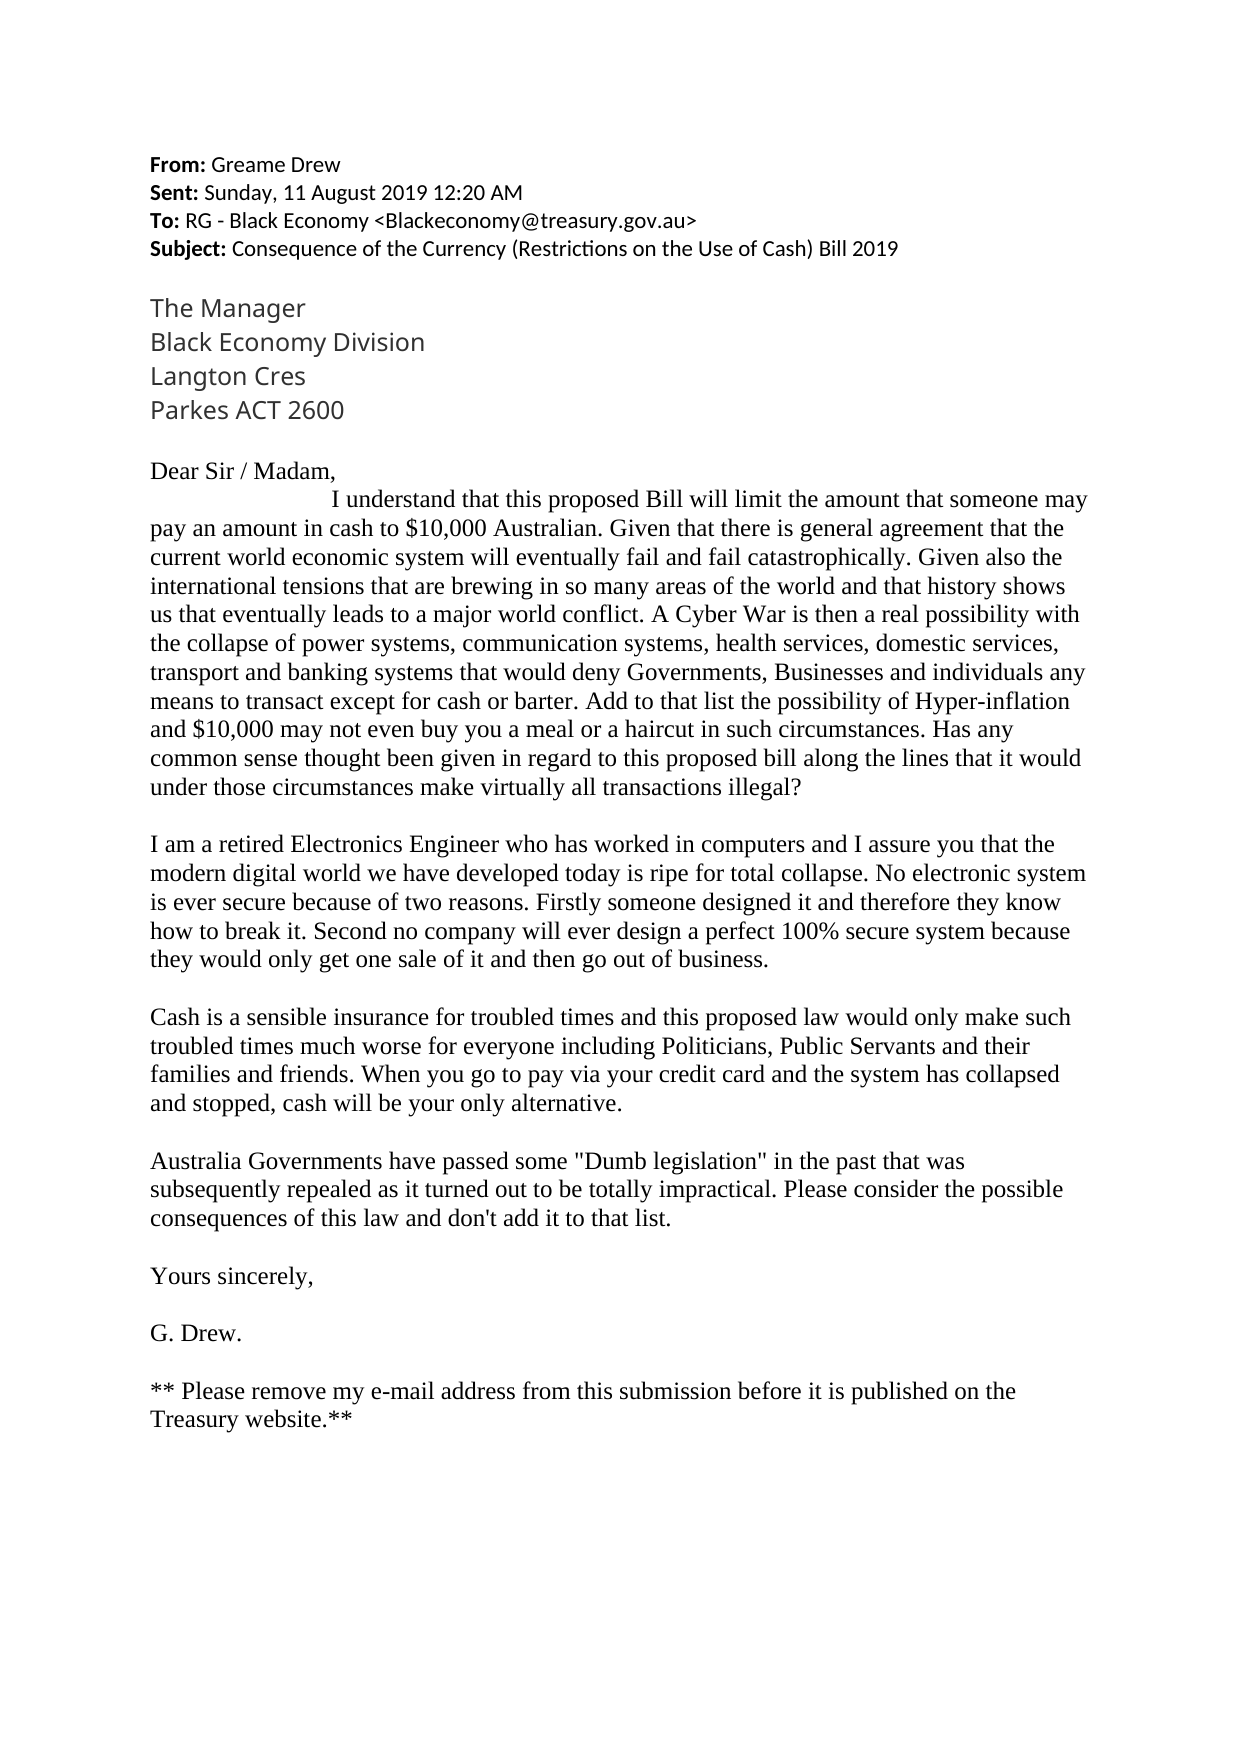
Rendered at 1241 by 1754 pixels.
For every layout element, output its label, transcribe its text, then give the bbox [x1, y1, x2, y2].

text Yours sincerely, [150, 1261, 1090, 1289]
text Australia Governments have passed some "Dumb legislation" in the past that was subsequently repealed as it turned out to be totally impractical. Please consider the possible consequences of this law and don't add it to that list. [150, 1146, 1090, 1232]
text Cash is a sensible insurance for troubled times and this proposed law would only make such troubled times much worse for everyone including Politicians, Public Servants and their families and friends. When you go to pay via your credit card and the system has collapsed and stopped, cash will be your only alternative. [150, 1002, 1090, 1117]
text I understand that this proposed Bill will limit the amount that someone may pay an amount in cash to $10,000 Australian. Given that there is general agreement that the current world economic system will eventually fail and fail catastrophically. Given also the international tensions that are brewing in so many areas of the world and that history shows us that eventually leads to a major world conflict. A Cyber War is then a real possibility with the collapse of power systems, communication systems, health services, domestic services, transport and banking systems that would deny Governments, Businesses and individuals any means to transact except for cash or barter. Add to that list the possibility of Hyper-inflation and $10,000 may not even buy you a meal or a haircut in such circumstances. Has any common sense thought been given in regard to this proposed bill along the lines that it would under those circumstances make virtually all transactions illegal? [150, 484, 1090, 801]
text I am a retired Electronics Engineer who has worked in computers and I assure you that the modern digital world we have developed today is ripe for total collapse. No electronic system is ever secure because of two reasons. Firstly someone designed it and therefore they know how to break it. Second no company will ever design a perfect 100% secure system because they would only get one sale of it and then go out of business. [150, 829, 1090, 973]
text The Manager Black Economy Division Langton Cres Parkes ACT 2600 [150, 291, 1090, 427]
text From: Greame Drew Sent: Sunday, 11 August 2019 12:20 AM To: RG - Black Economy <Blackeconomy@treasury.gov.au> Subject: Consequence of the Currency (Restrictions on the Use of Cash) Bill 2019 [150, 150, 1090, 262]
text ** Please remove my e-mail address from this submission before it is published on the Treasury website.** [150, 1376, 1090, 1433]
text G. Drew. [150, 1318, 1090, 1347]
text Dear Sir / Madam, [150, 456, 1090, 484]
